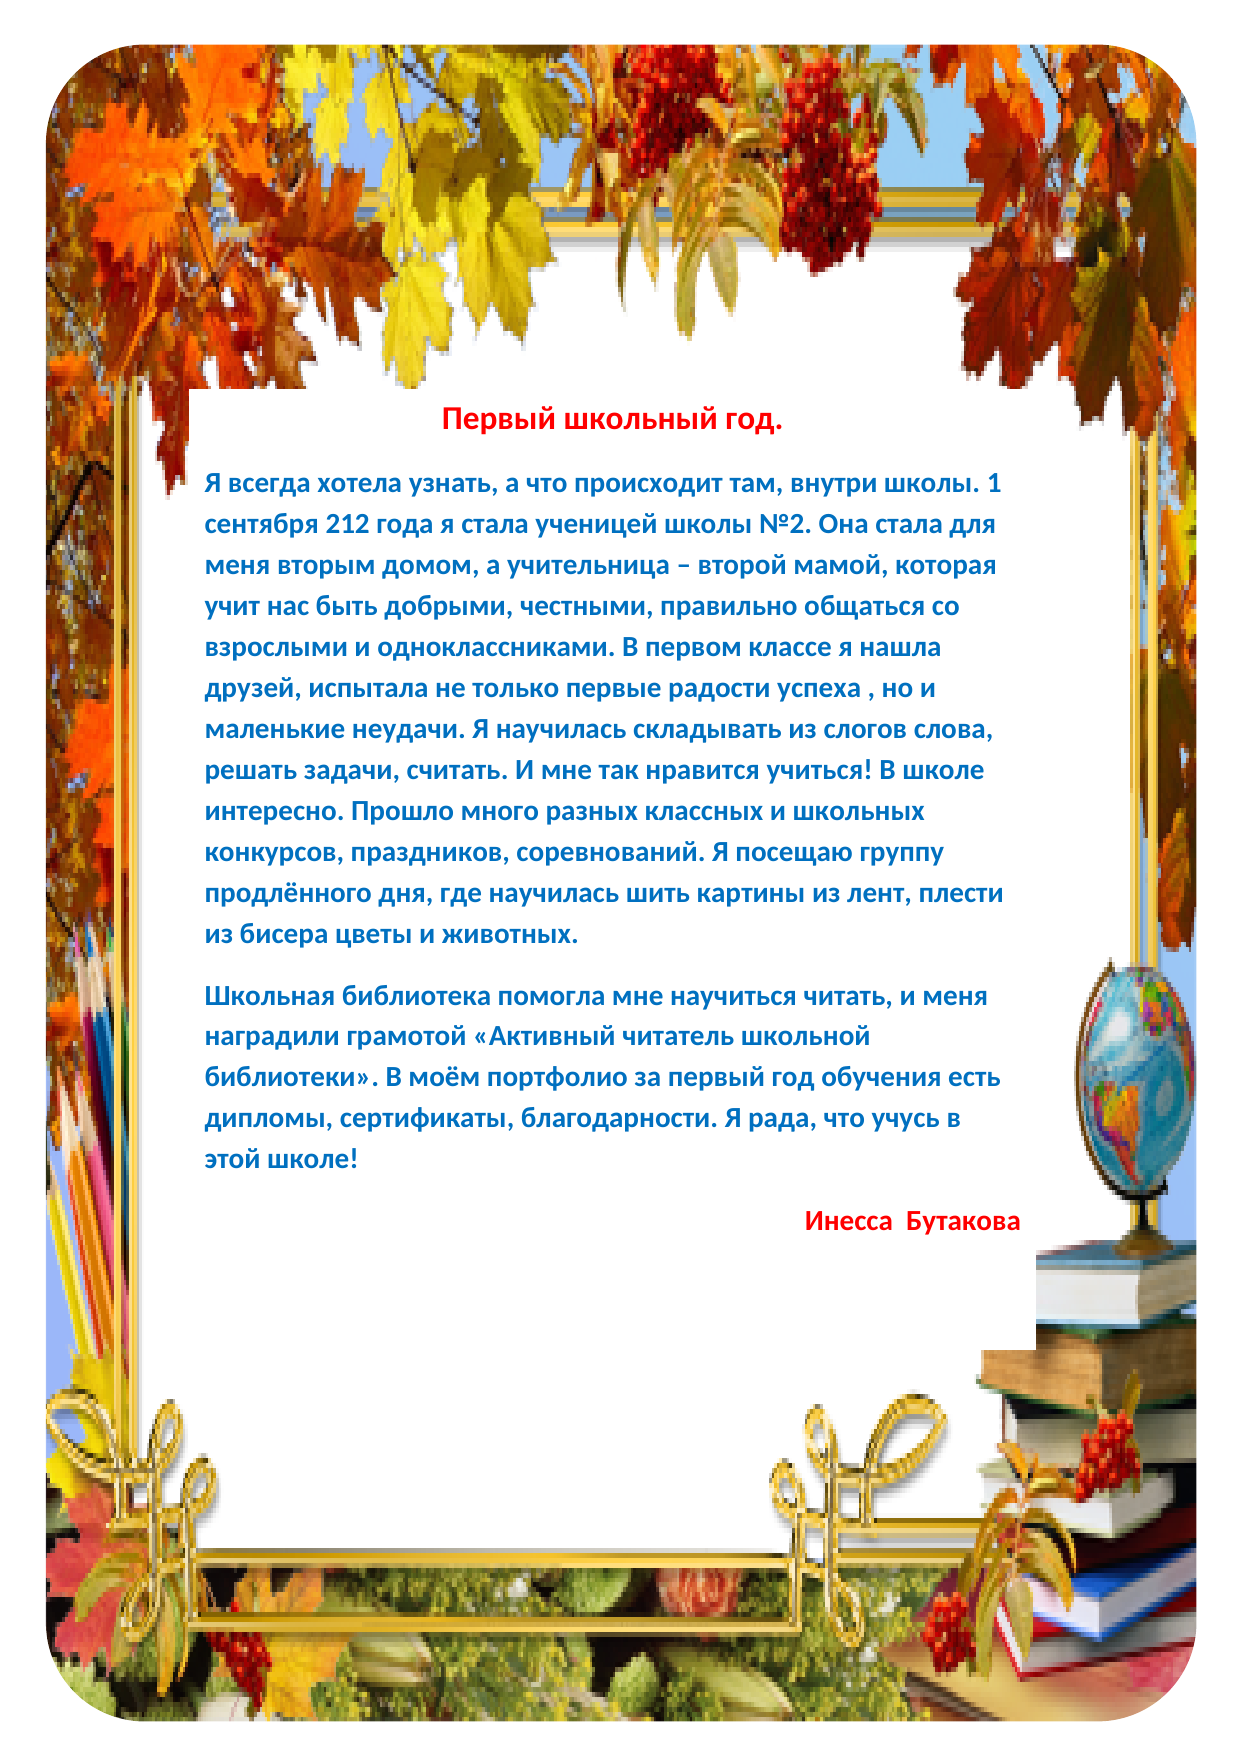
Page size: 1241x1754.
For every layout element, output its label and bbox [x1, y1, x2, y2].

picture [45, 44, 1197, 1722]
